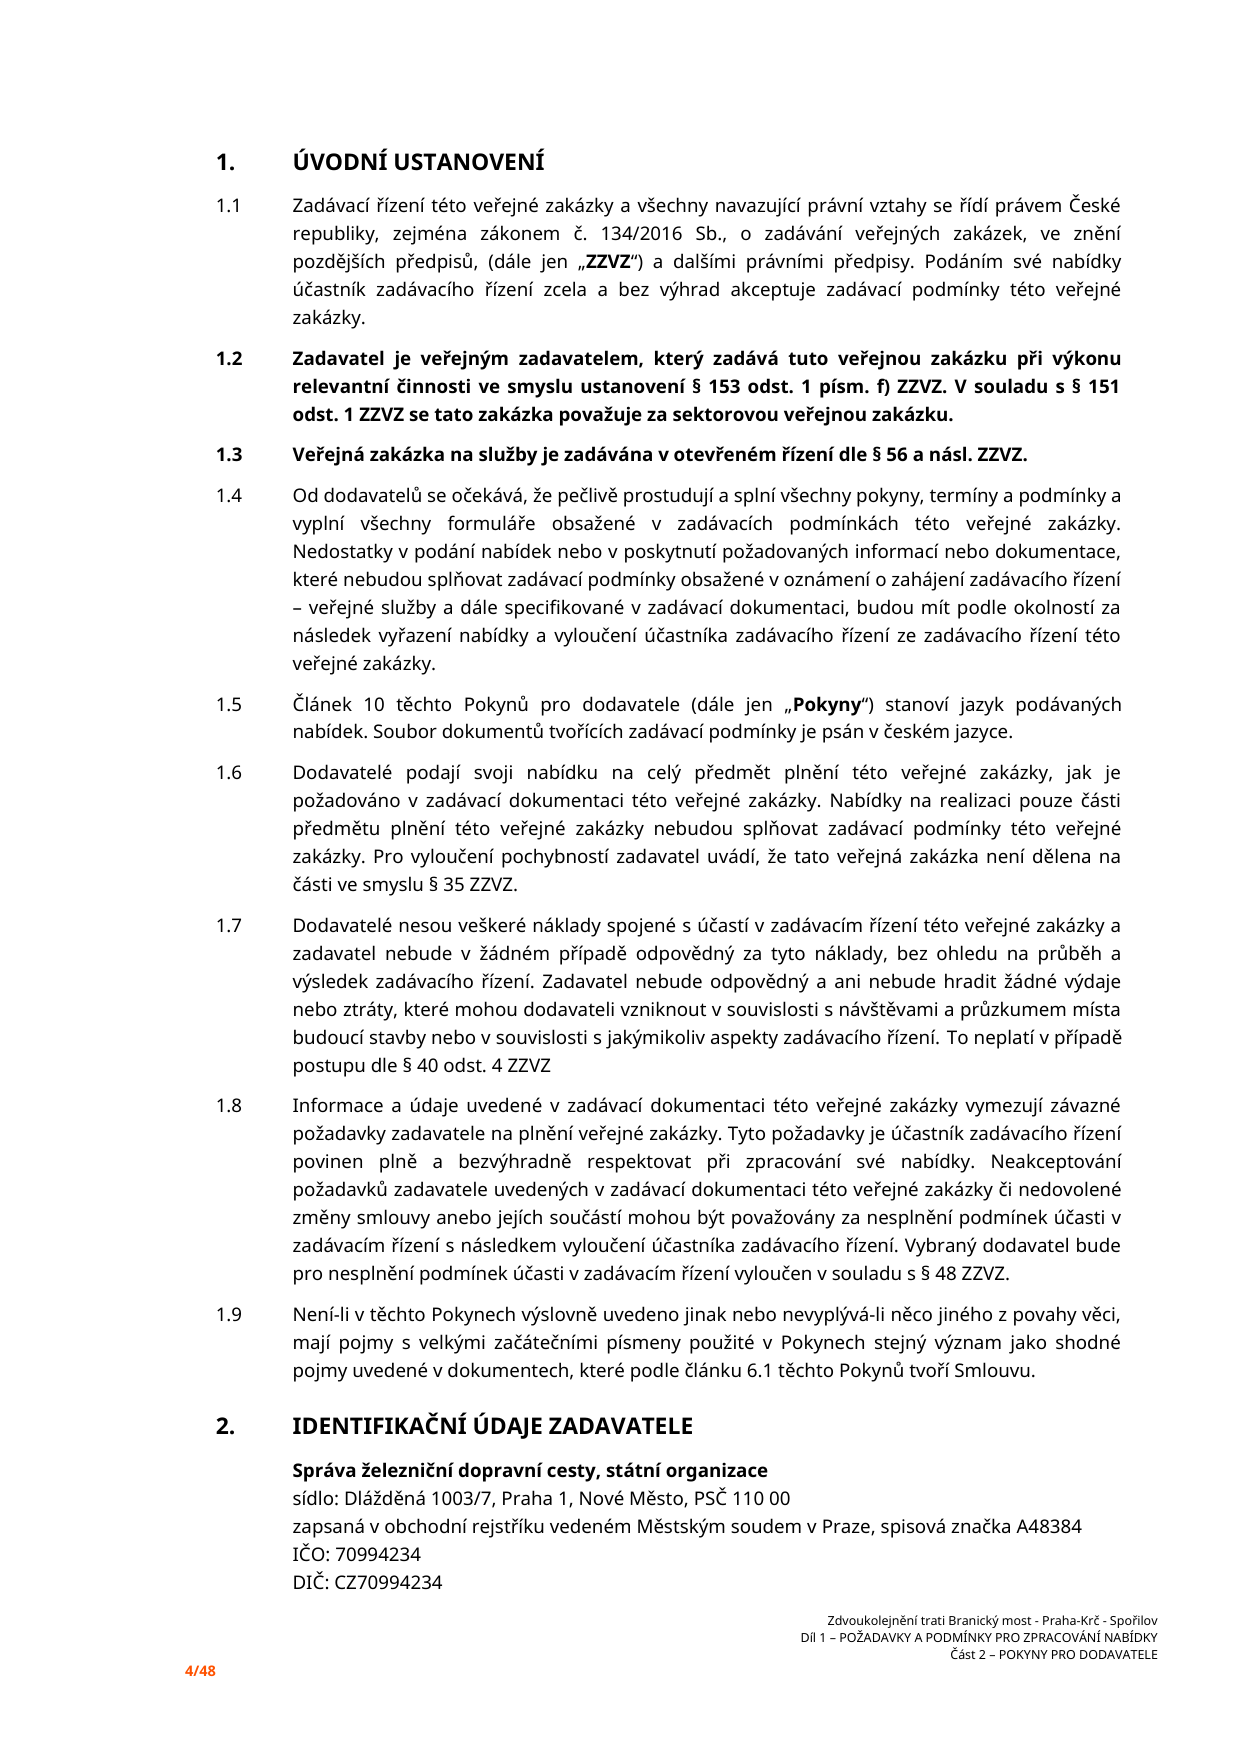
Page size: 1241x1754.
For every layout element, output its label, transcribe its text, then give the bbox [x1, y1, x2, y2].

text IDENTIFIKAČNÍ ÚDAJE ZADAVATELE [216, 1410, 1122, 1442]
text IČO: 70994234 [292, 1541, 1122, 1567]
text Zadávací řízení této veřejné zakázky a všechny navazující právní vztahy se řídí právem České republiky, zejména zákonem č. 134/2016 Sb., o zadávání veřejných zakázek, ve znění pozdějších předpisů, (dále jen „ZZVZ“) a dalšími právními předpisy. Podáním své nabídky účastník zadávacího řízení zcela a bez výhrad akceptuje zadávací podmínky této veřejné zakázky. [216, 192, 1122, 330]
text Zadavatel je veřejným zadavatelem, který zadává tuto veřejnou zakázku při výkonu relevantní činnosti ve smyslu ustanovení § 153 odst. 1 písm. f) ZZVZ. V souladu s § 151 odst. 1 ZZVZ se tato zakázka považuje za sektorovou veřejnou zakázku. [216, 345, 1122, 427]
text Dodavatelé nesou veškeré náklady spojené s účastí v zadávacím řízení této veřejné zakázky a zadavatel nebude v žádném případě odpovědný za tyto náklady, bez ohledu na průběh a výsledek zadávacího řízení. Zadavatel nebude odpovědný a ani nebude hradit žádné výdaje nebo ztráty, které mohou dodavateli vzniknout v souvislosti s návštěvami a průzkumem místa budoucí stavby nebo v souvislosti s jakýmikoliv aspekty zadávacího řízení. To neplatí v případě postupu dle § 40 odst. 4 ZZVZ [216, 912, 1122, 1078]
text ÚVODNÍ USTANOVENÍ [216, 146, 1122, 177]
text Informace a údaje uvedené v zadávací dokumentaci této veřejné zakázky vymezují závazné požadavky zadavatele na plnění veřejné zakázky. Tyto požadavky je účastník zadávacího řízení povinen plně a bezvýhradně respektovat při zpracování své nabídky. Neakceptování požadavků zadavatele uvedených v zadávací dokumentaci této veřejné zakázky či nedovolené změny smlouvy anebo jejích součástí mohou být považovány za nesplnění podmínek účasti v zadávacím řízení s následkem vyloučení účastníka zadávacího řízení. Vybraný dodavatel bude pro nesplnění podmínek účasti v zadávacím řízení vyloučen v souladu s § 48 ZZVZ. [216, 1093, 1122, 1286]
text DIČ: CZ70994234 [292, 1569, 1122, 1595]
text Veřejná zakázka na služby je zadávána v otevřeném řízení dle § 56 a násl. ZZVZ. [216, 442, 1122, 467]
text zapsaná v obchodní rejstříku vedeném Městským soudem v Praze, spisová značka A48384 [292, 1513, 1122, 1539]
text Od dodavatelů se očekává, že pečlivě prostudují a splní všechny pokyny, termíny a podmínky a vyplní všechny formuláře obsažené v zadávacích podmínkách této veřejné zakázky. Nedostatky v podání nabídek nebo v poskytnutí požadovaných informací nebo dokumentace, které nebudou splňovat zadávací podmínky obsažené v oznámení o zahájení zadávacího řízení – veřejné služby a dále specifikované v zadávací dokumentaci, budou mít podle okolností za následek vyřazení nabídky a vyloučení účastníka zadávacího řízení ze zadávacího řízení této veřejné zakázky. [216, 482, 1122, 676]
text Správa železniční dopravní cesty, státní organizace [292, 1457, 1122, 1483]
text Článek 10 těchto Pokynů pro dodavatele (dále jen „Pokyny“) stanoví jazyk podávaných nabídek. Soubor dokumentů tvořících zadávací podmínky je psán v českém jazyce. [216, 691, 1122, 744]
text Není-li v těchto Pokynech výslovně uvedeno jinak nebo nevyplývá-li něco jiného z povahy věci, mají pojmy s velkými začátečními písmeny použité v Pokynech stejný význam jako shodné pojmy uvedené v dokumentech, které podle článku 6.1 těchto Pokynů tvoří Smlouvu. [216, 1301, 1122, 1383]
text Dodavatelé podají svoji nabídku na celý předmět plnění této veřejné zakázky, jak je požadováno v zadávací dokumentaci této veřejné zakázky. Nabídky na realizaci pouze části předmětu plnění této veřejné zakázky nebudou splňovat zadávací podmínky této veřejné zakázky. Pro vyloučení pochybností zadavatel uvádí, že tato veřejná zakázka není dělena na části ve smyslu § 35 ZZVZ. [216, 759, 1122, 897]
text sídlo: Dlážděná 1003/7, Praha 1, Nové Město, PSČ 110 00 [292, 1485, 1122, 1511]
